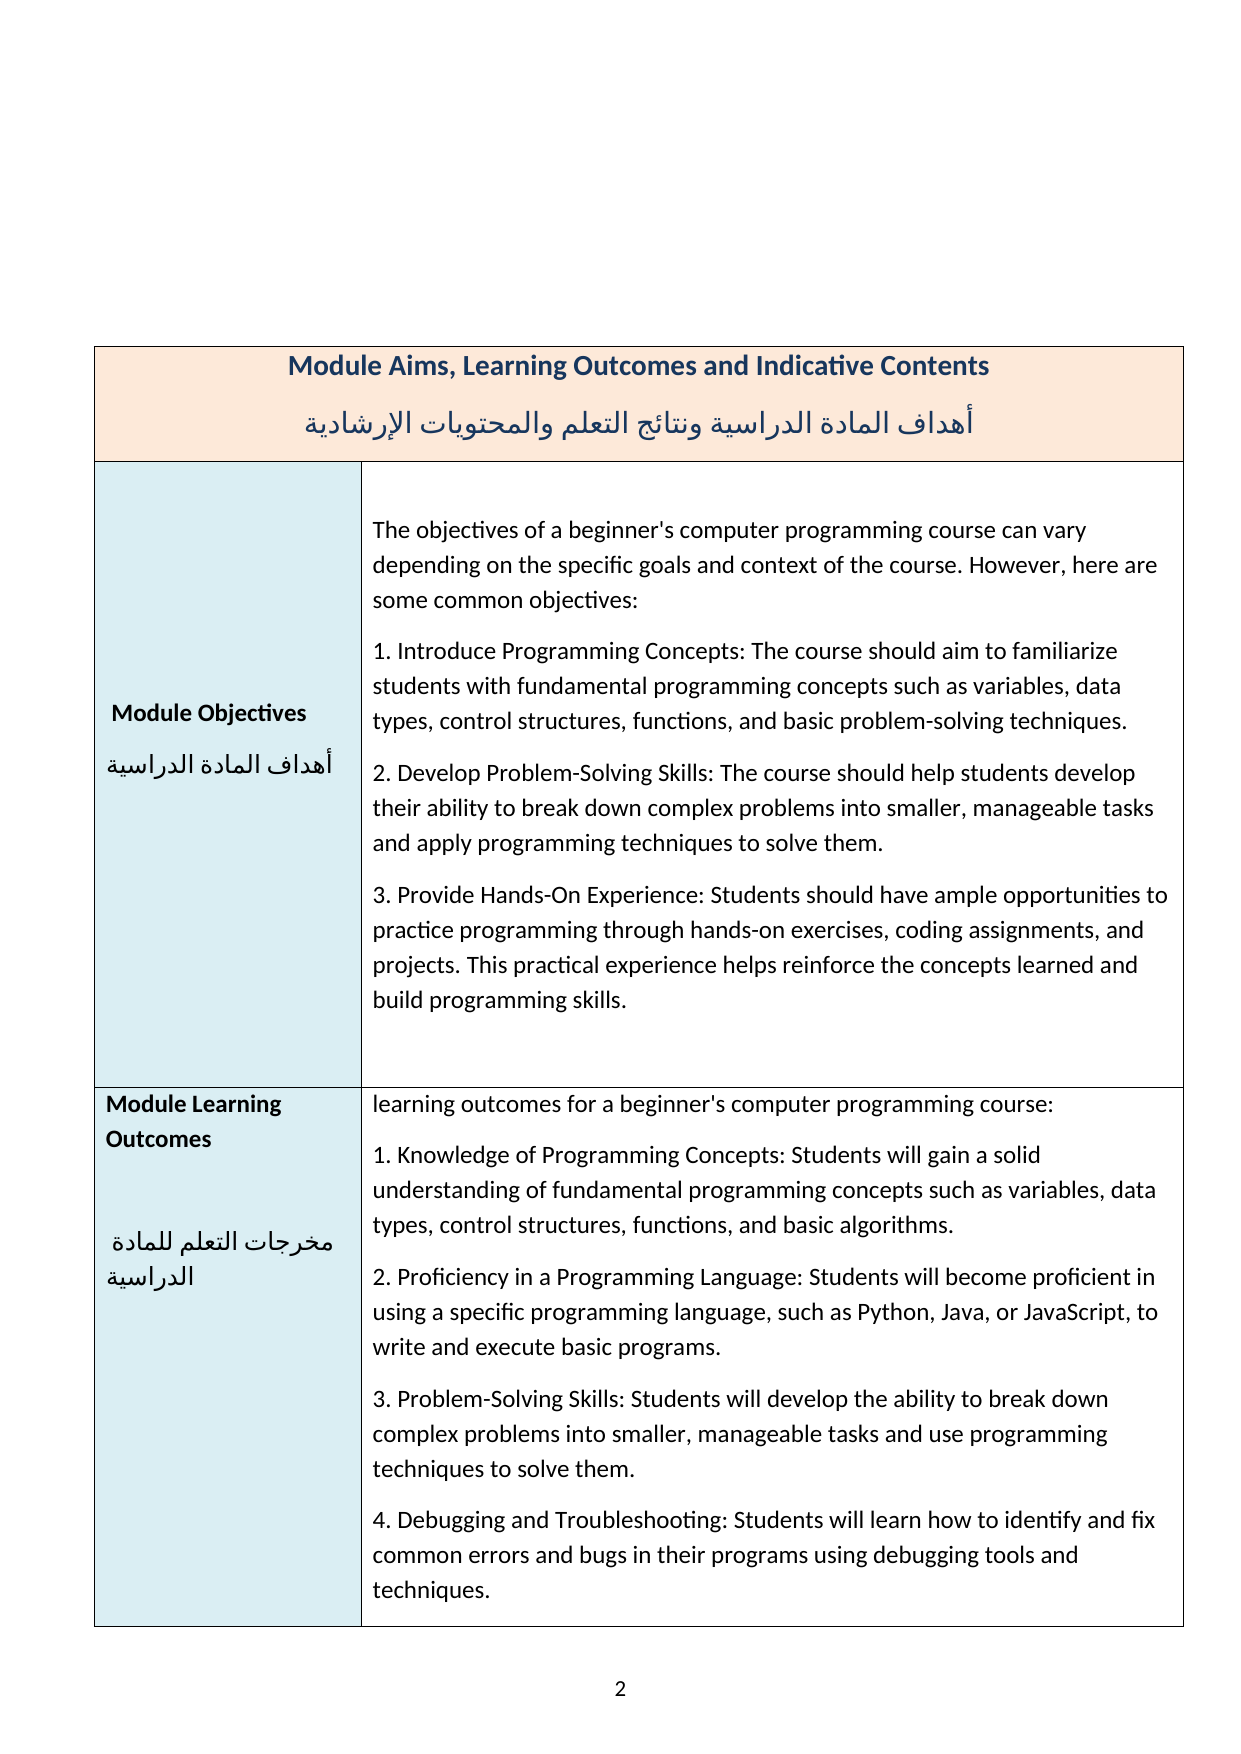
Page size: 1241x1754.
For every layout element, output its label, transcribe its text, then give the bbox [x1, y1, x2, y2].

table_cell The objectives of a beginner's computer programming course can vary depending on the specific goals and context of the course. However, here are some common objectives: 1. Introduce Programming Concepts: The course should aim to familiarize students with fundamental programming concepts such as variables, data types, control structures, functions, and basic problem-solving techniques. 2. Develop Problem-Solving Skills: The course should help students develop their ability to break down complex problems into smaller, manageable tasks and apply programming techniques to solve them. 3. Provide Hands-On Experience: Students should have ample opportunities to practice programming through hands-on exercises, coding assignments, and projects. This practical experience helps reinforce the concepts learned and build programming skills. [362, 462, 1183, 1087]
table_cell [362, 1088, 1183, 1626]
table_header Module Aims, Learning Outcomes and Indicative Contents أهداف المادة الدراسية ونتائج التعلم والمحتويات الإرشادية [95, 347, 1183, 461]
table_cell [95, 1088, 361, 1626]
table_cell Module Objectives أهداف المادة الدراسية [95, 462, 361, 1087]
